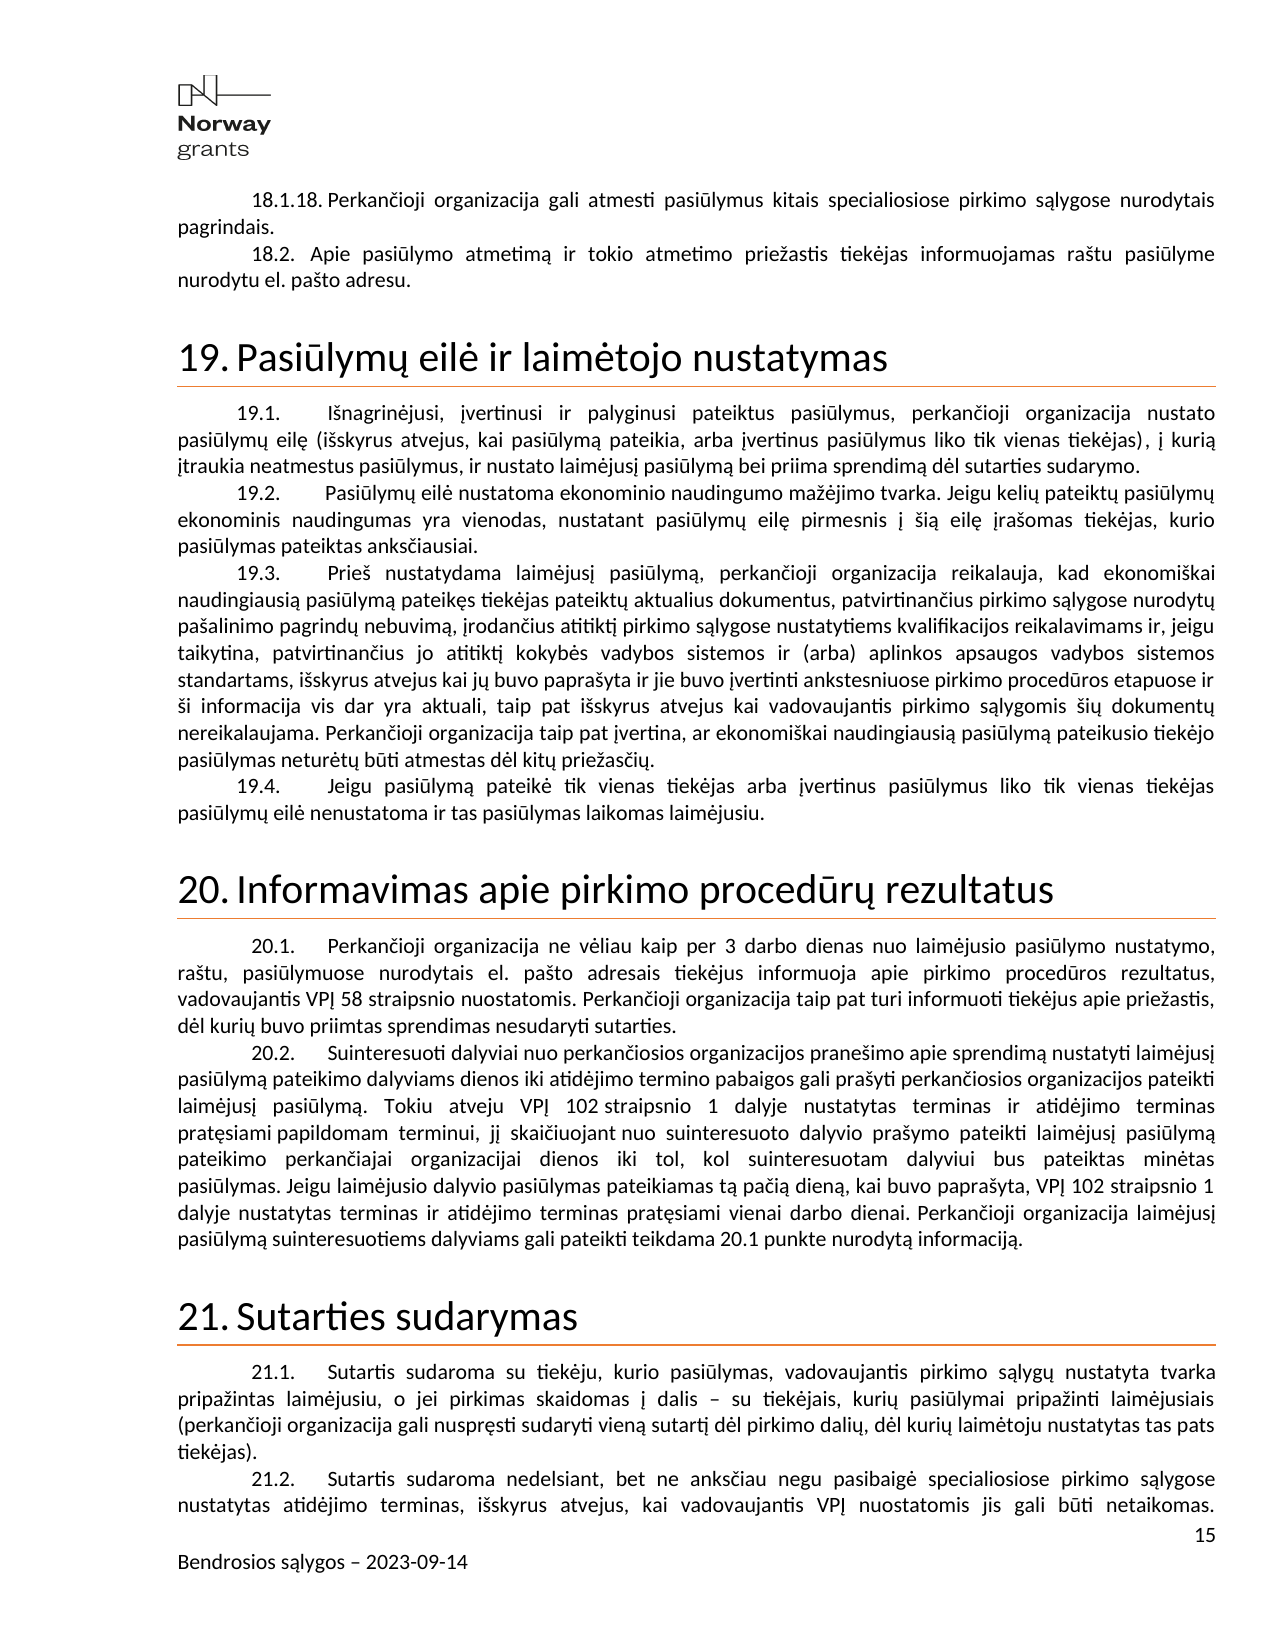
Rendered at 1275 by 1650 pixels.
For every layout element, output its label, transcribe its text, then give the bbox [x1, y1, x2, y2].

list Suinteresuoti dalyviai nuo perkančiosios organizacijos pranešimo apie sprendimą nustatyti laimėjusį pasiūlymą pateikimo dalyviams dienos iki atidėjimo termino pabaigos gali prašyti perkančiosios organizacijos pateikti laimėjusį pasiūlymą. Tokiu atveju VPĮ 102 straipsnio 1 dalyje nustatytas terminas ir atidėjimo terminas pratęsiami papildomam terminui, jį skaičiuojant nuo suinteresuoto dalyvio prašymo pateikti laimėjusį pasiūlymą pateikimo perkančiajai organizacijai dienos iki tol, kol suinteresuotam dalyviui bus pateiktas minėtas pasiūlymas. Jeigu laimėjusio dalyvio pasiūlymas pateikiamas tą pačią dieną, kai buvo paprašyta, VPĮ 102 straipsnio 1 dalyje nustatytas terminas ir atidėjimo terminas pratęsiami vienai darbo dienai. Perkančioji organizacija laimėjusį pasiūlymą suinteresuotiems dalyviams gali pateikti teikdama 20.1 punkte nurodytą informaciją. [177, 1039, 1216, 1252]
list Sutartis sudaroma su tiekėju, kurio pasiūlymas, vadovaujantis pirkimo sąlygų nustatyta tvarka pripažintas laimėjusiu, o jei pirkimas skaidomas į dalis – su tiekėjais, kurių pasiūlymai pripažinti laimėjusiais (perkančioji organizacija gali nuspręsti sudaryti vieną sutartį dėl pirkimo dalių, dėl kurių laimėtoju nustatytas tas pats tiekėjas). [177, 1358, 1216, 1465]
list Jeigu pasiūlymą pateikė tik vienas tiekėjas arba įvertinus pasiūlymus liko tik vienas tiekėjas pasiūlymų eilė nenustatoma ir tas pasiūlymas laikomas laimėjusiu. [177, 773, 1216, 826]
list Prieš nustatydama laimėjusį pasiūlymą, perkančioji organizacija reikalauja, kad ekonomiškai naudingiausią pasiūlymą pateikęs tiekėjas pateiktų aktualius dokumentus, patvirtinančius pirkimo sąlygose nurodytų pašalinimo pagrindų nebuvimą, įrodančius atitiktį pirkimo sąlygose nustatytiems kvalifikacijos reikalavimams ir, jeigu taikytina, patvirtinančius jo atitiktį kokybės vadybos sistemos ir (arba) aplinkos apsaugos vadybos sistemos standartams, išskyrus atvejus kai jų buvo paprašyta ir jie buvo įvertinti ankstesniuose pirkimo procedūros etapuose ir ši informacija vis dar yra aktuali, taip pat išskyrus atvejus kai vadovaujantis pirkimo sąlygomis šių dokumentų nereikalaujama. Perkančioji organizacija taip pat įvertina, ar ekonomiškai naudingiausią pasiūlymą pateikusio tiekėjo pasiūlymas neturėtų būti atmestas dėl kitų priežasčių. [177, 559, 1216, 773]
subtitle Pasiūlymų eilė ir laimėtojo nustatymas [177, 331, 1216, 386]
list Perkančioji organizacija ne vėliau kaip per 3 darbo dienas nuo laimėjusio pasiūlymo nustatymo, raštu, pasiūlymuose nurodytais el. pašto adresais tiekėjus informuoja apie pirkimo procedūros rezultatus, vadovaujantis VPĮ 58 straipsnio nuostatomis. Perkančioji organizacija taip pat turi informuoti tiekėjus apie priežastis, dėl kurių buvo priimtas sprendimas nesudaryti sutarties. [177, 932, 1216, 1039]
subtitle Sutarties sudarymas [177, 1289, 1216, 1344]
list Pasiūlymų eilė nustatoma ekonominio naudingumo mažėjimo tvarka. Jeigu kelių pateiktų pasiūlymų ekonominis naudingumas yra vienodas, nustatant pasiūlymų eilę pirmesnis į šią eilę įrašomas tiekėjas, kurio pasiūlymas pateiktas anksčiausiai. [177, 479, 1216, 559]
list Apie pasiūlymo atmetimą ir tokio atmetimo priežastis tiekėjas informuojamas raštu pasiūlyme nurodytu el. pašto adresu. [177, 240, 1216, 293]
picture [177, 75, 271, 160]
list Išnagrinėjusi, įvertinusi ir palyginusi pateiktus pasiūlymus, perkančioji organizacija nustato pasiūlymų eilę (išskyrus atvejus, kai pasiūlymą pateikia, arba įvertinus pasiūlymus liko tik vienas tiekėjas), į kurią įtraukia neatmestus pasiūlymus, ir nustato laimėjusį pasiūlymą bei priima sprendimą dėl sutarties sudarymo. [177, 399, 1216, 479]
subtitle Informavimas apie pirkimo procedūrų rezultatus [177, 863, 1216, 918]
list Perkančioji organizacija gali atmesti pasiūlymus kitais specialiosiose pirkimo sąlygose nurodytais pagrindais. [177, 187, 1216, 240]
